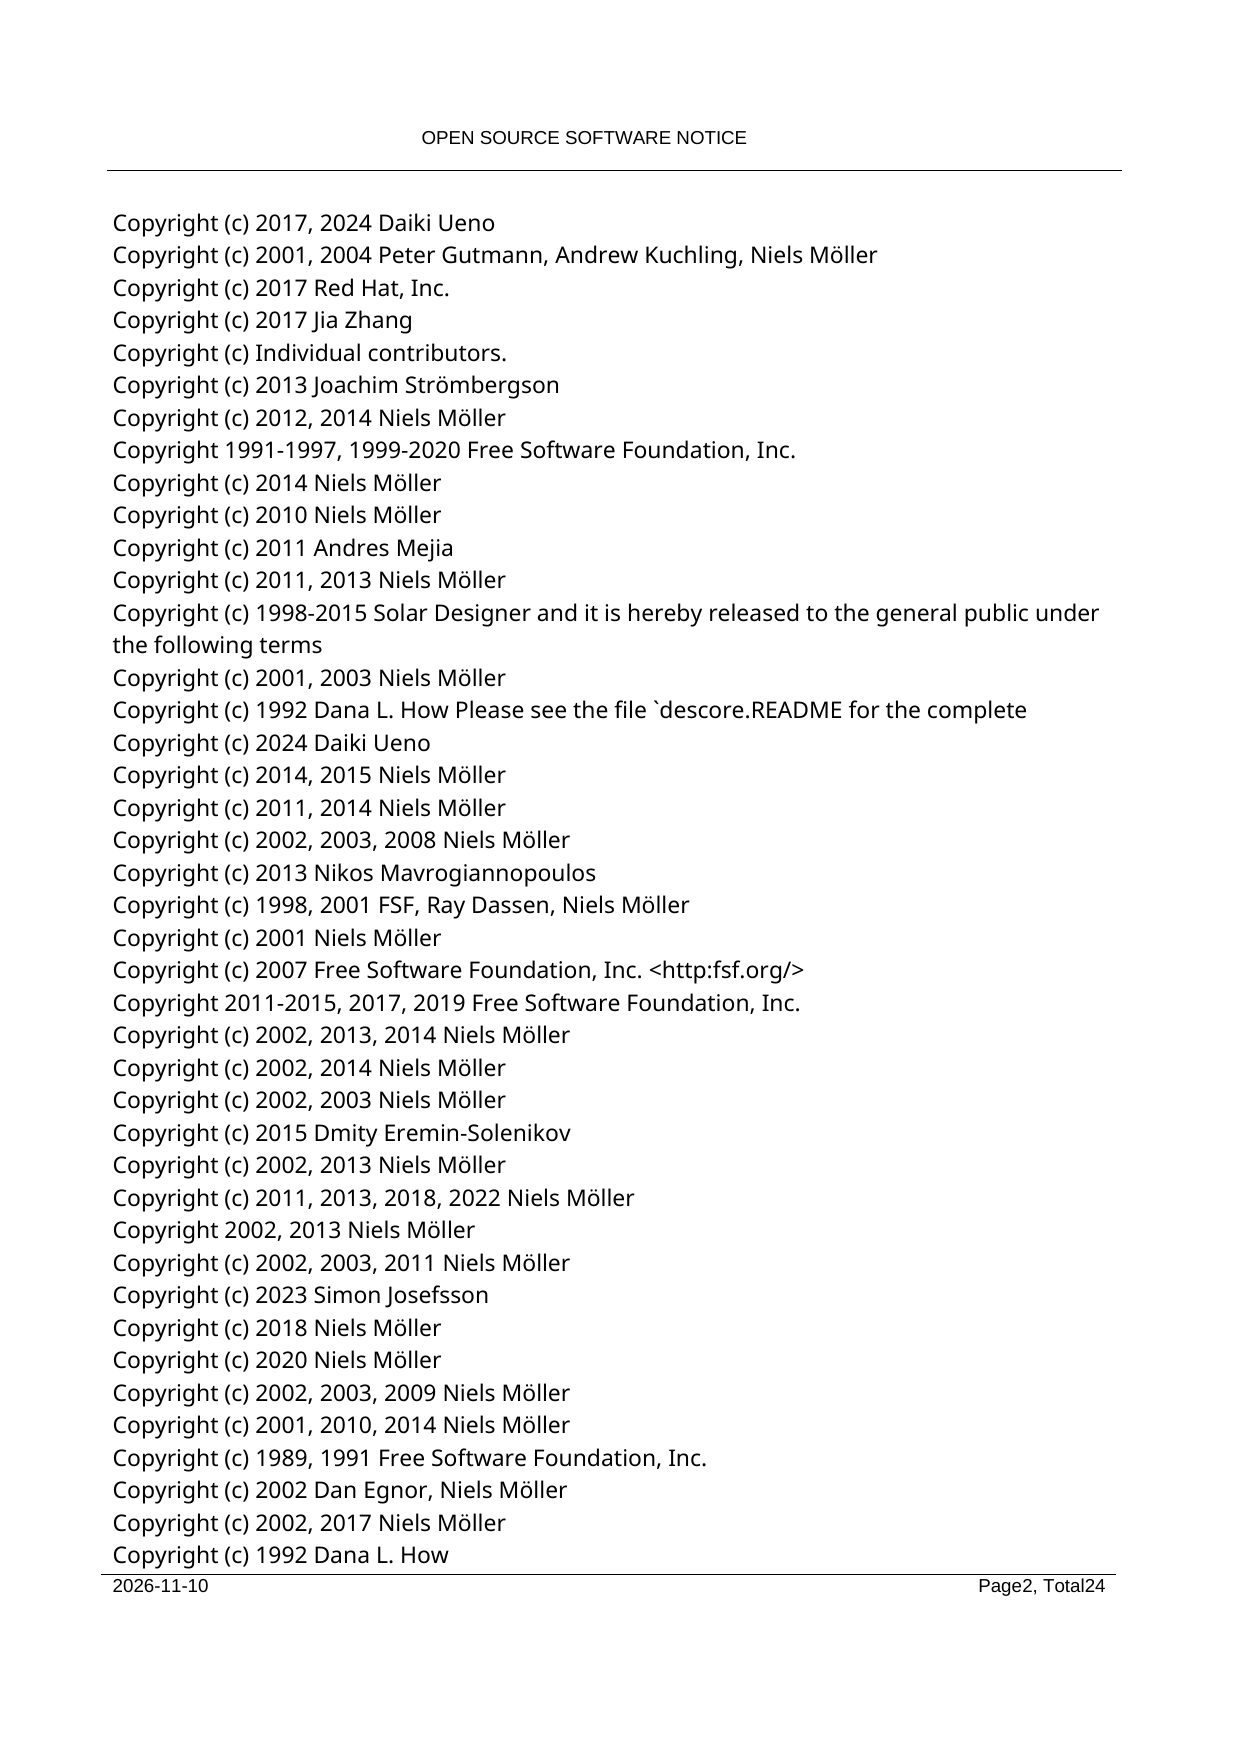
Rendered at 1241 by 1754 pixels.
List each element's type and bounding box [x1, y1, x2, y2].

text [112, 206, 1128, 1571]
